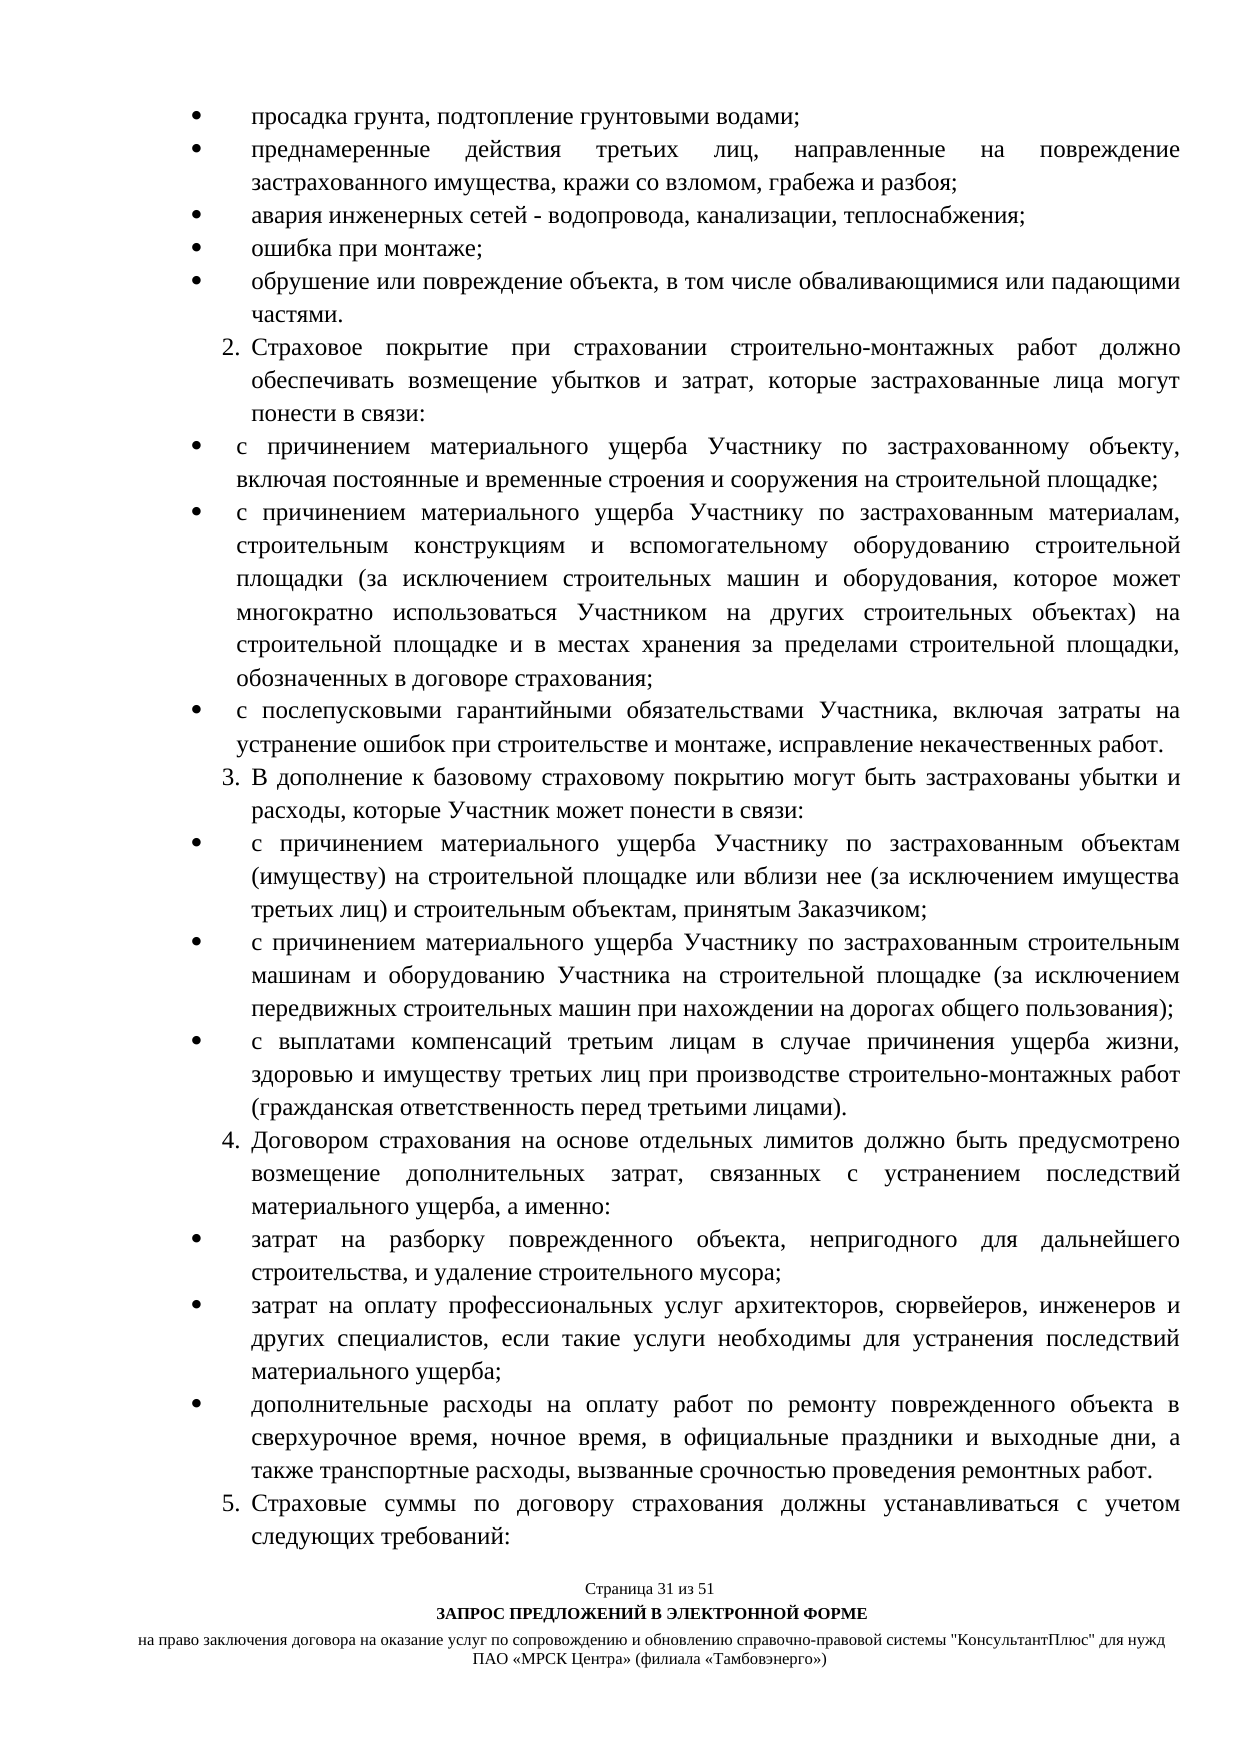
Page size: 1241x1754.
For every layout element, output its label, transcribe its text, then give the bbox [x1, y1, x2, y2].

list с выплатами компенсаций третьим лицам в случае причинения ущерба жизни, здоровью и имуществу третьих лиц при производстве строительно-монтажных работ (гражданская ответственность перед третьими лицами). [192, 1026, 1181, 1121]
list Страховые суммы по договору страхования должны устанавливаться с учетом следующих требований: [222, 1488, 1181, 1550]
list В дополнение к базовому страховому покрытию могут быть застрахованы убытки и расходы, которые Участник может понести в связи: [222, 762, 1181, 823]
list с причинением материального ущерба Участнику по застрахованным материалам, строительным конструкциям и вспомогательному оборудованию строительной площадки (за исключением строительных машин и оборудования, которое может многократно использоваться Участником на других строительных объектах) на строительной площадке и в местах хранения за пределами строительной площадки, обозначенных в договоре страхования; [192, 497, 1181, 691]
list авария инженерных сетей - водопровода, канализации, теплоснабжения; [192, 200, 1181, 229]
list Страховое покрытие при страховании строительно-монтажных работ должно обеспечивать возмещение убытков и затрат, которые застрахованные лица могут понести в связи: [222, 332, 1181, 427]
list просадка грунта, подтопление грунтовыми водами; [192, 101, 1181, 130]
list дополнительные расходы на оплату работ по ремонту поврежденного объекта в сверхурочное время, ночное время, в официальные праздники и выходные дни, а также транспортные расходы, вызванные срочностью проведения ремонтных работ. [192, 1389, 1181, 1484]
list с причинением материального ущерба Участнику по застрахованным строительным машинам и оборудованию Участника на строительной площадке (за исключением передвижных строительных машин при нахождении на дорогах общего пользования); [192, 927, 1181, 1022]
list затрат на оплату профессиональных услуг архитекторов, сюрвейеров, инженеров и других специалистов, если такие услуги необходимы для устранения последствий материального ущерба; [192, 1290, 1181, 1385]
list с причинением материального ущерба Участнику по застрахованному объекту, включая постоянные и временные строения и сооружения на строительной площадке; [192, 431, 1181, 493]
list затрат на разборку поврежденного объекта, непригодного для дальнейшего строительства, и удаление строительного мусора; [192, 1224, 1181, 1286]
list с послепусковыми гарантийными обязательствами Участника, включая затраты на устранение ошибок при строительстве и монтаже, исправление некачественных работ. [192, 696, 1181, 757]
list обрушение или повреждение объекта, в том числе обваливающимися или падающими частями. [192, 266, 1181, 328]
list Договором страхования на основе отдельных лимитов должно быть предусмотрено возмещение дополнительных затрат, связанных с устранением последствий материального ущерба, а именно: [222, 1125, 1181, 1220]
list преднамеренные действия третьих лиц, направленные на повреждение застрахованного имущества, кражи со взломом, грабежа и разбоя; [192, 134, 1181, 196]
list ошибка при монтаже; [192, 233, 1181, 262]
list с причинением материального ущерба Участнику по застрахованным объектам (имуществу) на строительной площадке или вблизи нее (за исключением имущества третьих лиц) и строительным объектам, принятым Заказчиком; [192, 828, 1181, 922]
